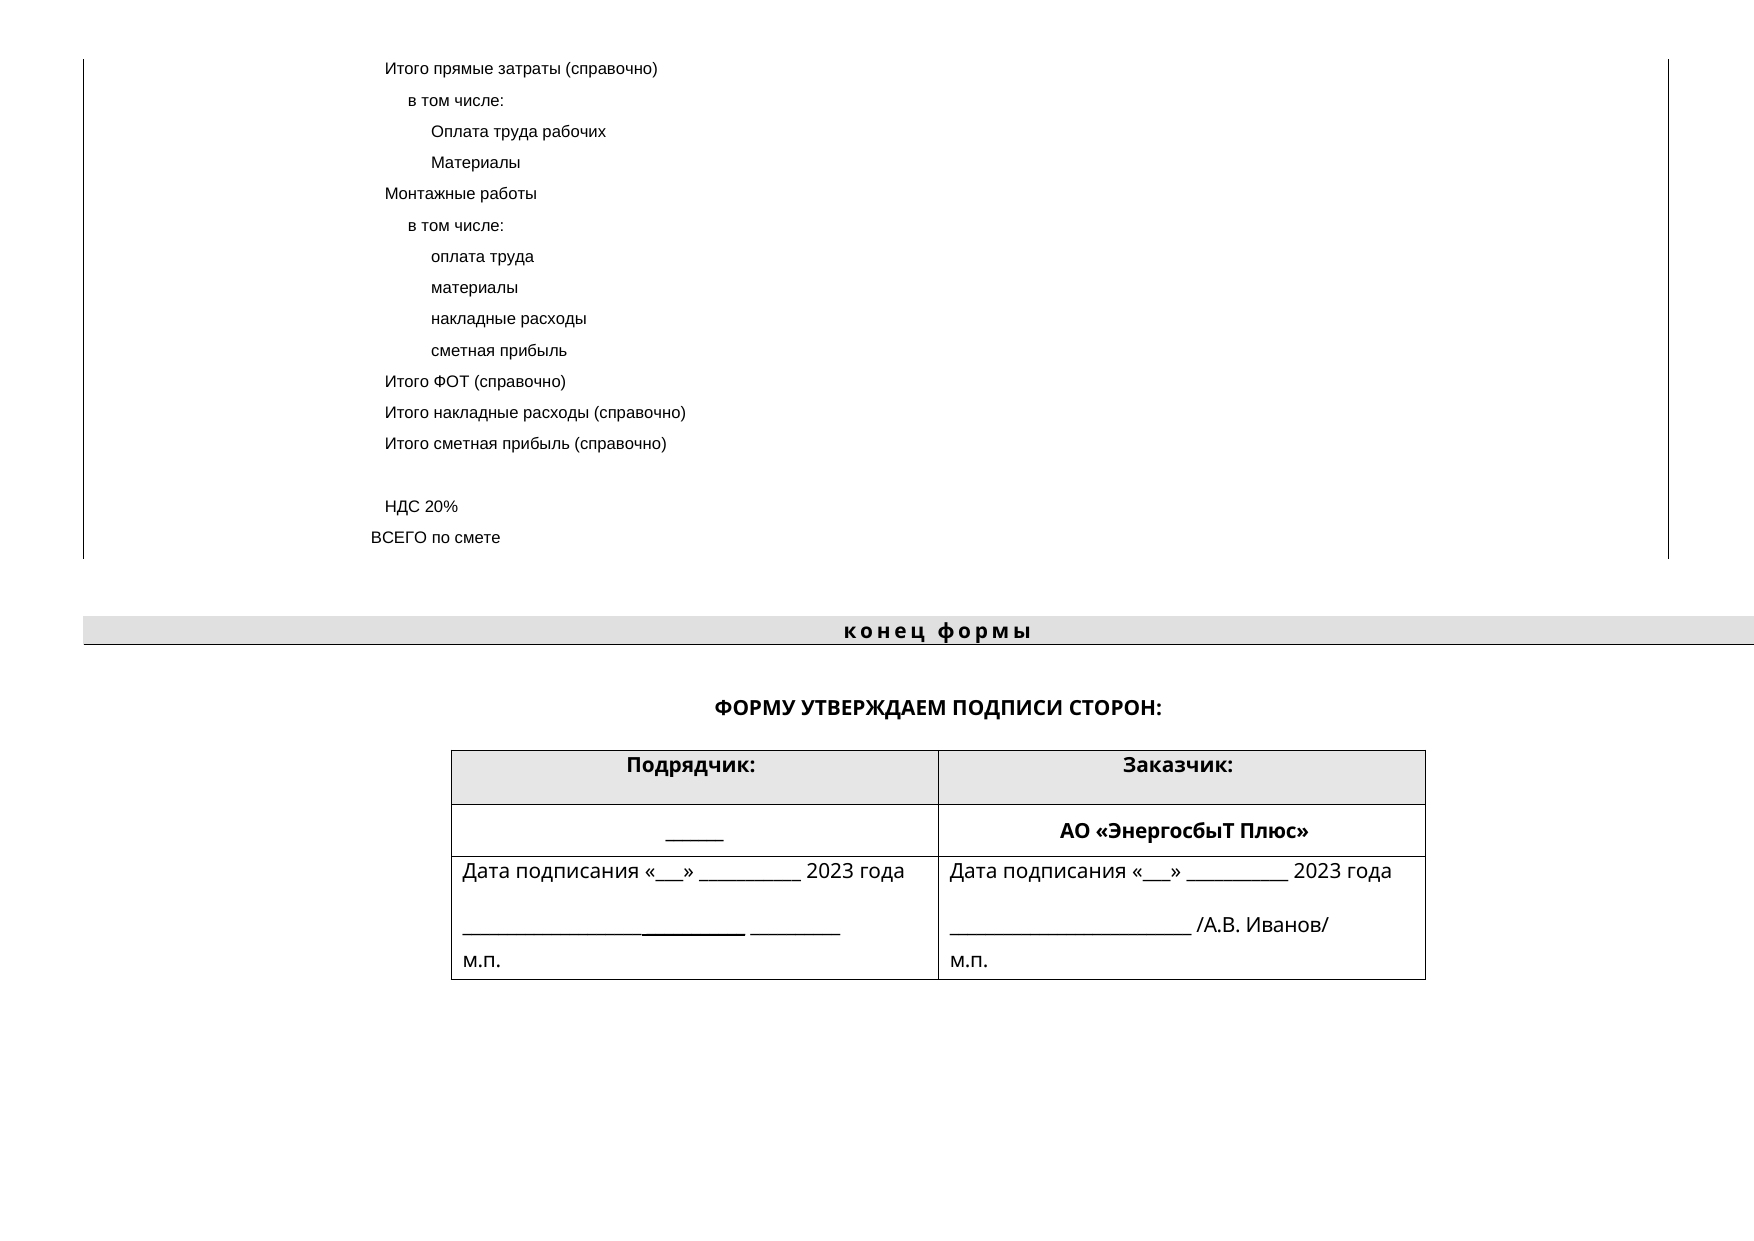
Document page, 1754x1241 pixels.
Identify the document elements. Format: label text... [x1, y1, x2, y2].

table_header начало формы конец формы ФОРМУ УТВЕРЖДАЕМ ПОДПИСИ СТОРОН: [72, 59, 1754, 981]
